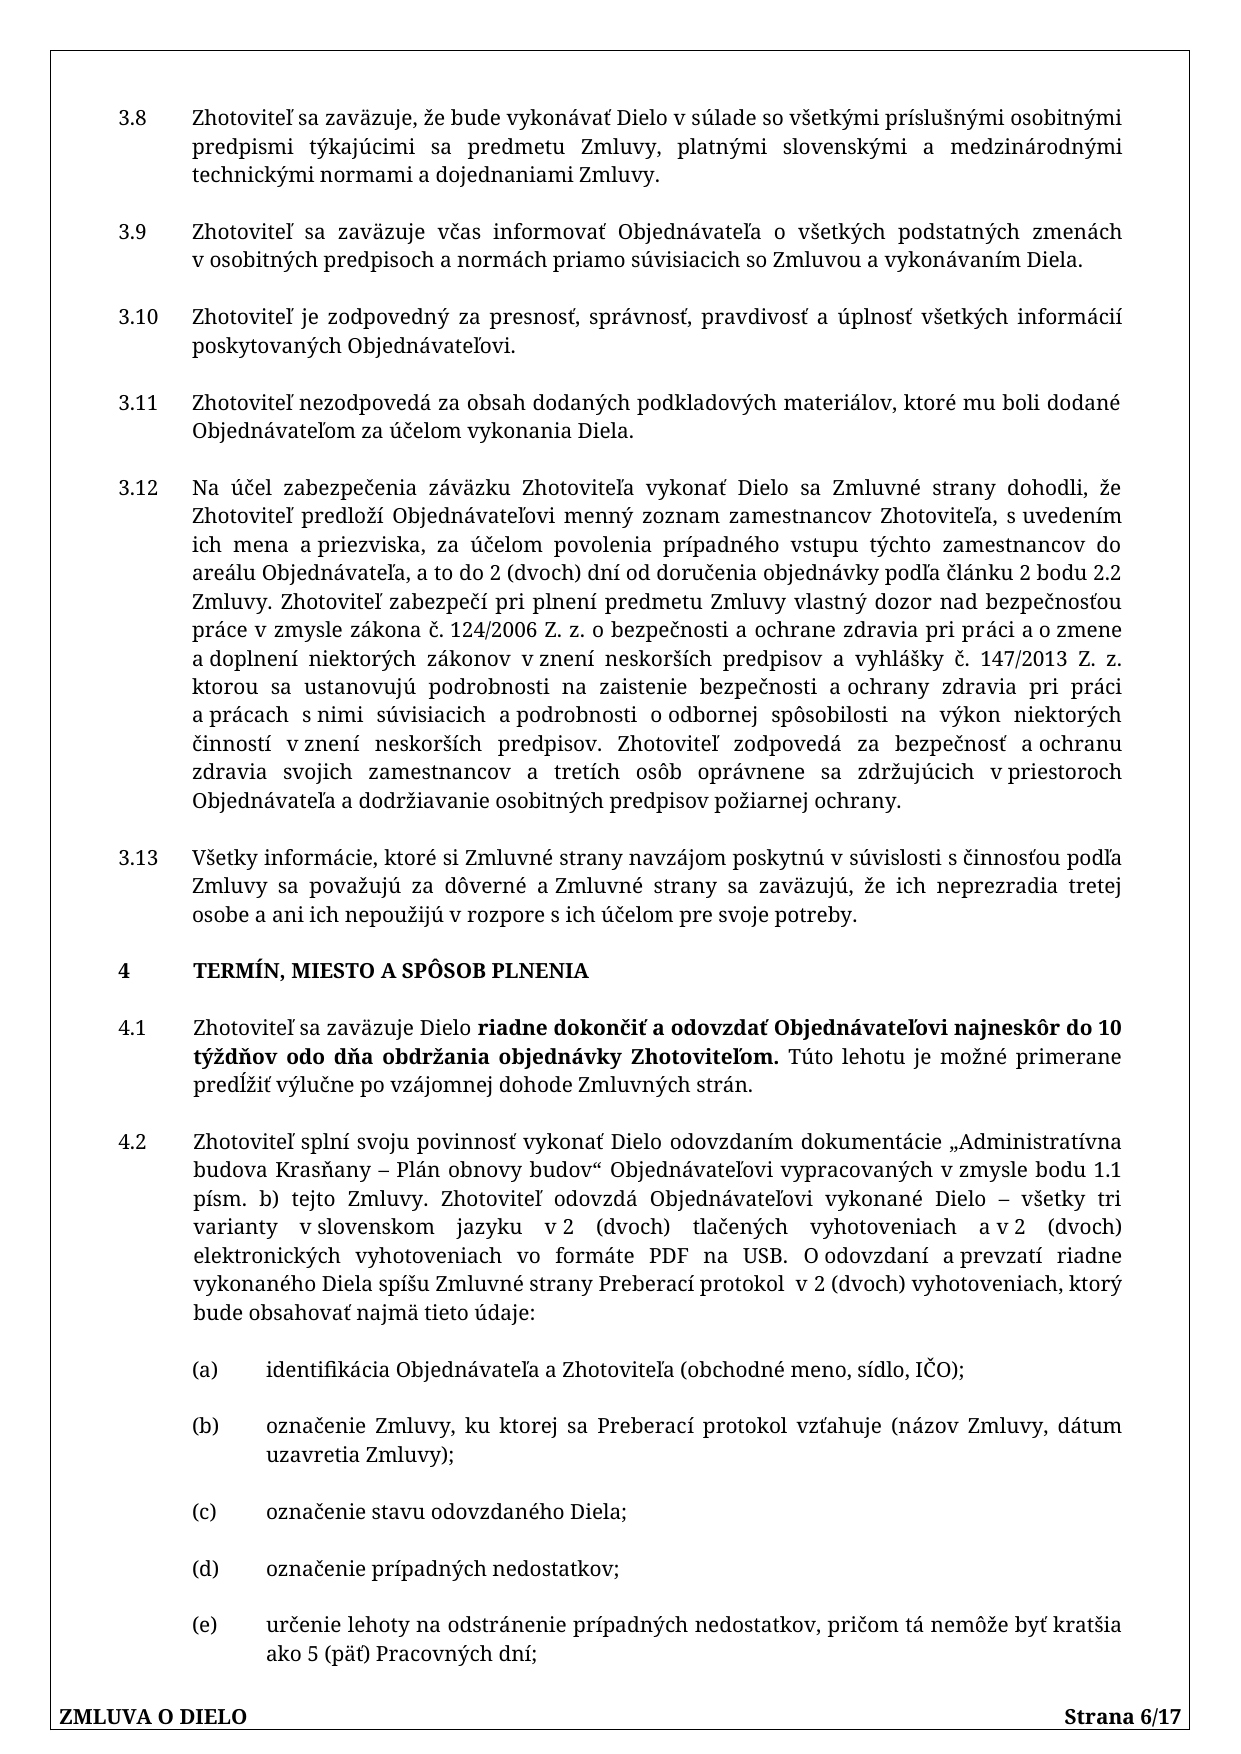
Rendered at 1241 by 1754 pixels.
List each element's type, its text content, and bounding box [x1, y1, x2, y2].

list Zhotoviteľ je zodpovedný za presnosť, správnosť, pravdivosť a úplnosť všetkých informácií poskytovaných Objednávateľovi. [118, 302, 1122, 359]
list Zhotoviteľ nezodpovedá za obsah dodaných podkladových materiálov, ktoré mu boli dodané Objednávateľom za účelom vykonania Diela. [118, 388, 1122, 445]
list označenie prípadných nedostatkov; [192, 1554, 1122, 1582]
list Na účel zabezpečenia záväzku Zhotoviteľa vykonať Dielo sa Zmluvné strany dohodli, že Zhotoviteľ predloží Objednávateľovi menný zoznam zamestnancov Zhotoviteľa, s uvedením ich mena a priezviska, za účelom povolenia prípadného vstupu týchto zamestnancov do areálu Objednávateľa, a to do 2 (dvoch) dní od doručenia objednávky podľa článku 2 bodu 2.2 Zmluvy. Zhotoviteľ zabezpečí pri plnení predmetu Zmluvy vlastný dozor nad bezpečnosťou práce v zmysle zákona č. 124/2006 Z. z. o bezpečnosti a ochrane zdravia pri práci a o zmene a doplnení niektorých zákonov v znení neskorších predpisov a vyhlášky č. 147/2013 Z. z. ktorou sa ustanovujú podrobnosti na zaistenie bezpečnosti a ochrany zdravia pri práci a prácach s nimi súvisiacich a podrobnosti o odbornej spôsobilosti na výkon niektorých činností v znení neskorších predpisov. Zhotoviteľ zodpovedá za bezpečnosť a ochranu zdravia svojich zamestnancov a tretích osôb oprávnene sa zdržujúcich v priestoroch Objednávateľa a dodržiavanie osobitných predpisov požiarnej ochrany. [118, 473, 1122, 814]
list Zhotoviteľ sa zaväzuje Dielo riadne dokončiť a odovzdať Objednávateľovi najneskôr do 10 týždňov odo dňa obdržania objednávky Zhotoviteľom. Túto lehotu je možné primerane predĺžiť výlučne po vzájomnej dohode Zmluvných strán. [118, 1013, 1122, 1099]
list určenie lehoty na odstránenie prípadných nedostatkov, pričom tá nemôže byť kratšia ako 5 (päť) Pracovných dní; [192, 1611, 1122, 1667]
list Všetky informácie, ktoré si Zmluvné strany navzájom poskytnú v súvislosti s činnosťou podľa Zmluvy sa považujú za dôverné a Zmluvné strany sa zaväzujú, že ich neprezradia tretej osobe a ani ich nepoužijú v rozpore s ich účelom pre svoje potreby. [118, 843, 1122, 928]
list označenie stavu odovzdaného Diela; [192, 1497, 1122, 1525]
list TERMÍN, MIESTO a spÔsob PLNENIA [118, 957, 1122, 985]
list Zhotoviteľ splní svoju povinnosť vykonať Dielo odovzdaním dokumentácie „Administratívna budova Krasňany – Plán obnovy budov“ Objednávateľovi vypracovaných v zmysle bodu 1.1 písm. b) tejto Zmluvy. Zhotoviteľ odovzdá Objednávateľovi vykonané Dielo – všetky tri varianty v slovenskom jazyku v 2 (dvoch) tlačených vyhotoveniach a v 2 (dvoch) elektronických vyhotoveniach vo formáte PDF na USB. O odovzdaní a prevzatí riadne vykonaného Diela spíšu Zmluvné strany Preberací protokol v 2 (dvoch) vyhotoveniach, ktorý bude obsahovať najmä tieto údaje: [118, 1127, 1122, 1326]
list Zhotoviteľ sa zaväzuje, že bude vykonávať Dielo v súlade so všetkými príslušnými osobitnými predpismi týkajúcimi sa predmetu Zmluvy, platnými slovenskými a medzinárodnými technickými normami a dojednaniami Zmluvy. [118, 103, 1122, 189]
list Zhotoviteľ sa zaväzuje včas informovať Objednávateľa o všetkých podstatných zmenách v osobitných predpisoch a normách priamo súvisiacich so Zmluvou a vykonávaním Diela. [118, 217, 1122, 274]
list identifikácia Objednávateľa a Zhotoviteľa (obchodné meno, sídlo, IČO); [192, 1355, 1122, 1383]
list označenie Zmluvy, ku ktorej sa Preberací protokol vzťahuje (názov Zmluvy, dátum uzavretia Zmluvy); [192, 1412, 1122, 1468]
